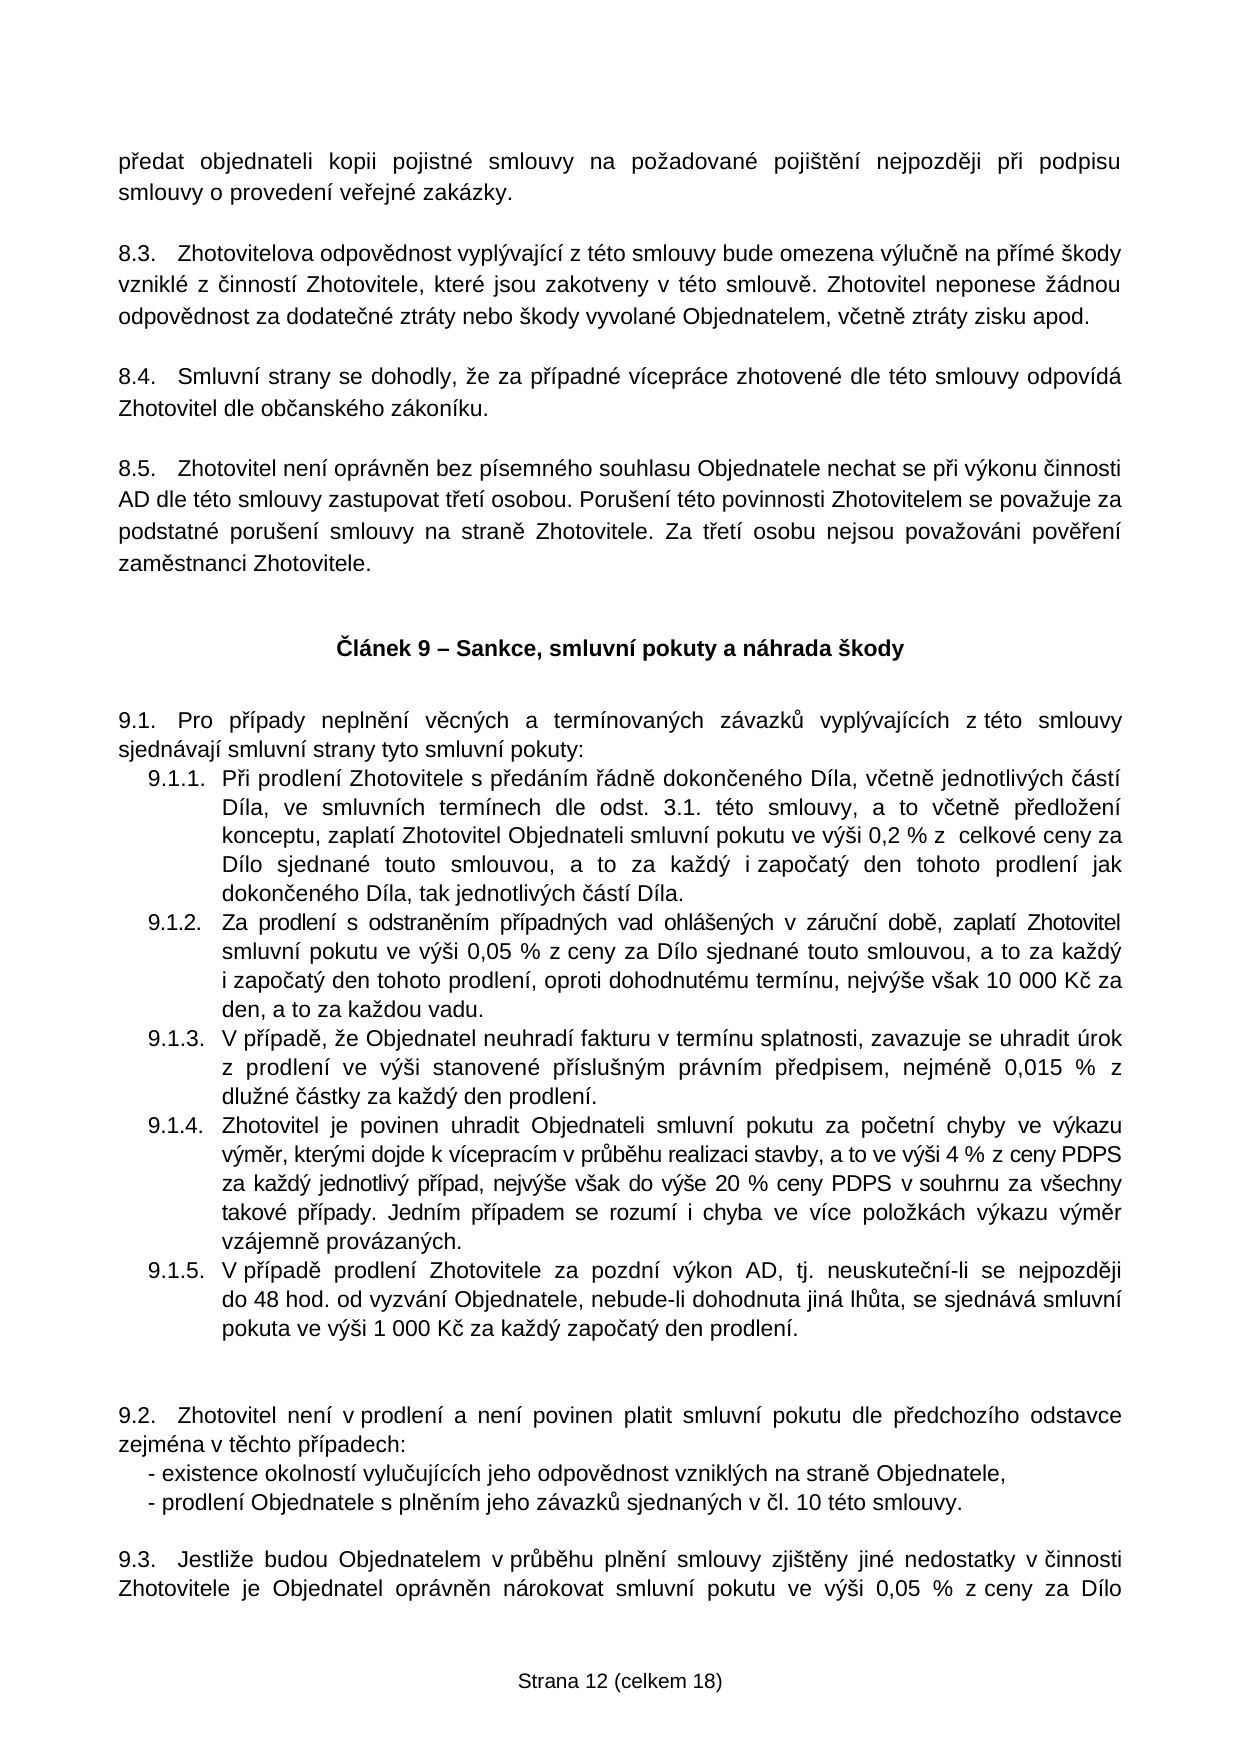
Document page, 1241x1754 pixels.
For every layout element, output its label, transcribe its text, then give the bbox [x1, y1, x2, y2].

list Zhotovitel není oprávněn bez písemného souhlasu Objednatele nechat se při výkonu činnosti AD dle této smlouvy zastupovat třetí osobou. Porušení této povinnosti Zhotovitelem se považuje za podstatné porušení smlouvy na straně Zhotovitele. Za třetí osobu nejsou považováni pověření zaměstnanci Zhotovitele. [118, 455, 1122, 576]
text - existence okolností vylučujících jeho odpovědnost vzniklých na straně Objednatele, [118, 1459, 1111, 1486]
list V případě, že Objednatel neuhradí fakturu v termínu splatnosti, zavazuje se uhradit úrok z prodlení ve výši stanovené příslušným právním předpisem, nejméně 0,015 % z dlužné částky za každý den prodlení. [148, 1025, 1122, 1109]
list Zhotovitel je povinen uhradit Objednateli smluvní pokutu za početní chyby ve výkazu výměr, kterými dojde k vícepracím v průběhu realizaci stavby, a to ve výši 4 % z ceny PDPS za každý jednotlivý případ, nejvýše však do výše 20 % ceny PDPS v souhrnu za všechny takové případy. Jedním případem se rozumí i chyba ve více položkách výkazu výměr vzájemně provázaných. [148, 1112, 1122, 1254]
list Zhotovitel není v prodlení a není povinen platit smluvní pokutu dle předchozího odstavce zejména v těchto případech: [118, 1402, 1122, 1457]
list V případě prodlení Zhotovitele za pozdní výkon AD, tj. neuskuteční-li se nejpozději do 48 hod. od vyzvání Objednatele, nebude-li dohodnuta jiná lhůta, se sjednává smluvní pokuta ve výši 1 000 Kč za každý započatý den prodlení. [148, 1257, 1122, 1341]
list Smluvní strany se dohodly, že za případné vícepráce zhotovené dle této smlouvy odpovídá Zhotovitel dle občanského zákoníku. [118, 363, 1122, 421]
list Při prodlení Zhotovitele s předáním řádně dokončeného Díla, včetně jednotlivých částí Díla, ve smluvních termínech dle odst. 3.1. této smlouvy, a to včetně předložení konceptu, zaplatí Zhotovitel Objednateli smluvní pokutu ve výši 0,2 % z celkové ceny za Dílo sjednané touto smlouvou, a to za každý i započatý den tohoto prodlení jak dokončeného Díla, tak jednotlivých částí Díla. [148, 764, 1122, 907]
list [118, 148, 1122, 206]
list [118, 1546, 1122, 1602]
text Článek 9 – Sankce, smluvní pokuty a náhrada škody [118, 635, 1122, 661]
list Zhotovitelova odpovědnost vyplývající z této smlouvy bude omezena výlučně na přímé škody vzniklé z činností Zhotovitele, které jsou zakotveny v této smlouvě. Zhotovitel neponese žádnou odpovědnost za dodatečné ztráty nebo škody vyvolané Objednatelem, včetně ztráty zisku apod. [118, 239, 1122, 329]
list Za prodlení s odstraněním případných vad ohlášených v záruční době, zaplatí Zhotovitel smluvní pokutu ve výši 0,05 % z ceny za Dílo sjednané touto smlouvou, a to za každý i započatý den tohoto prodlení, oproti dohodnutému termínu, nejvýše však 10 000 Kč za den, a to za každou vadu. [148, 909, 1122, 1022]
text - prodlení Objednatele s plněním jeho závazků sjednaných v čl. 10 této smlouvy. [118, 1488, 1111, 1515]
list Pro případy neplnění věcných a termínovaných závazků vyplývajících z této smlouvy sjednávají smluvní strany tyto smluvní pokuty: [118, 707, 1122, 762]
